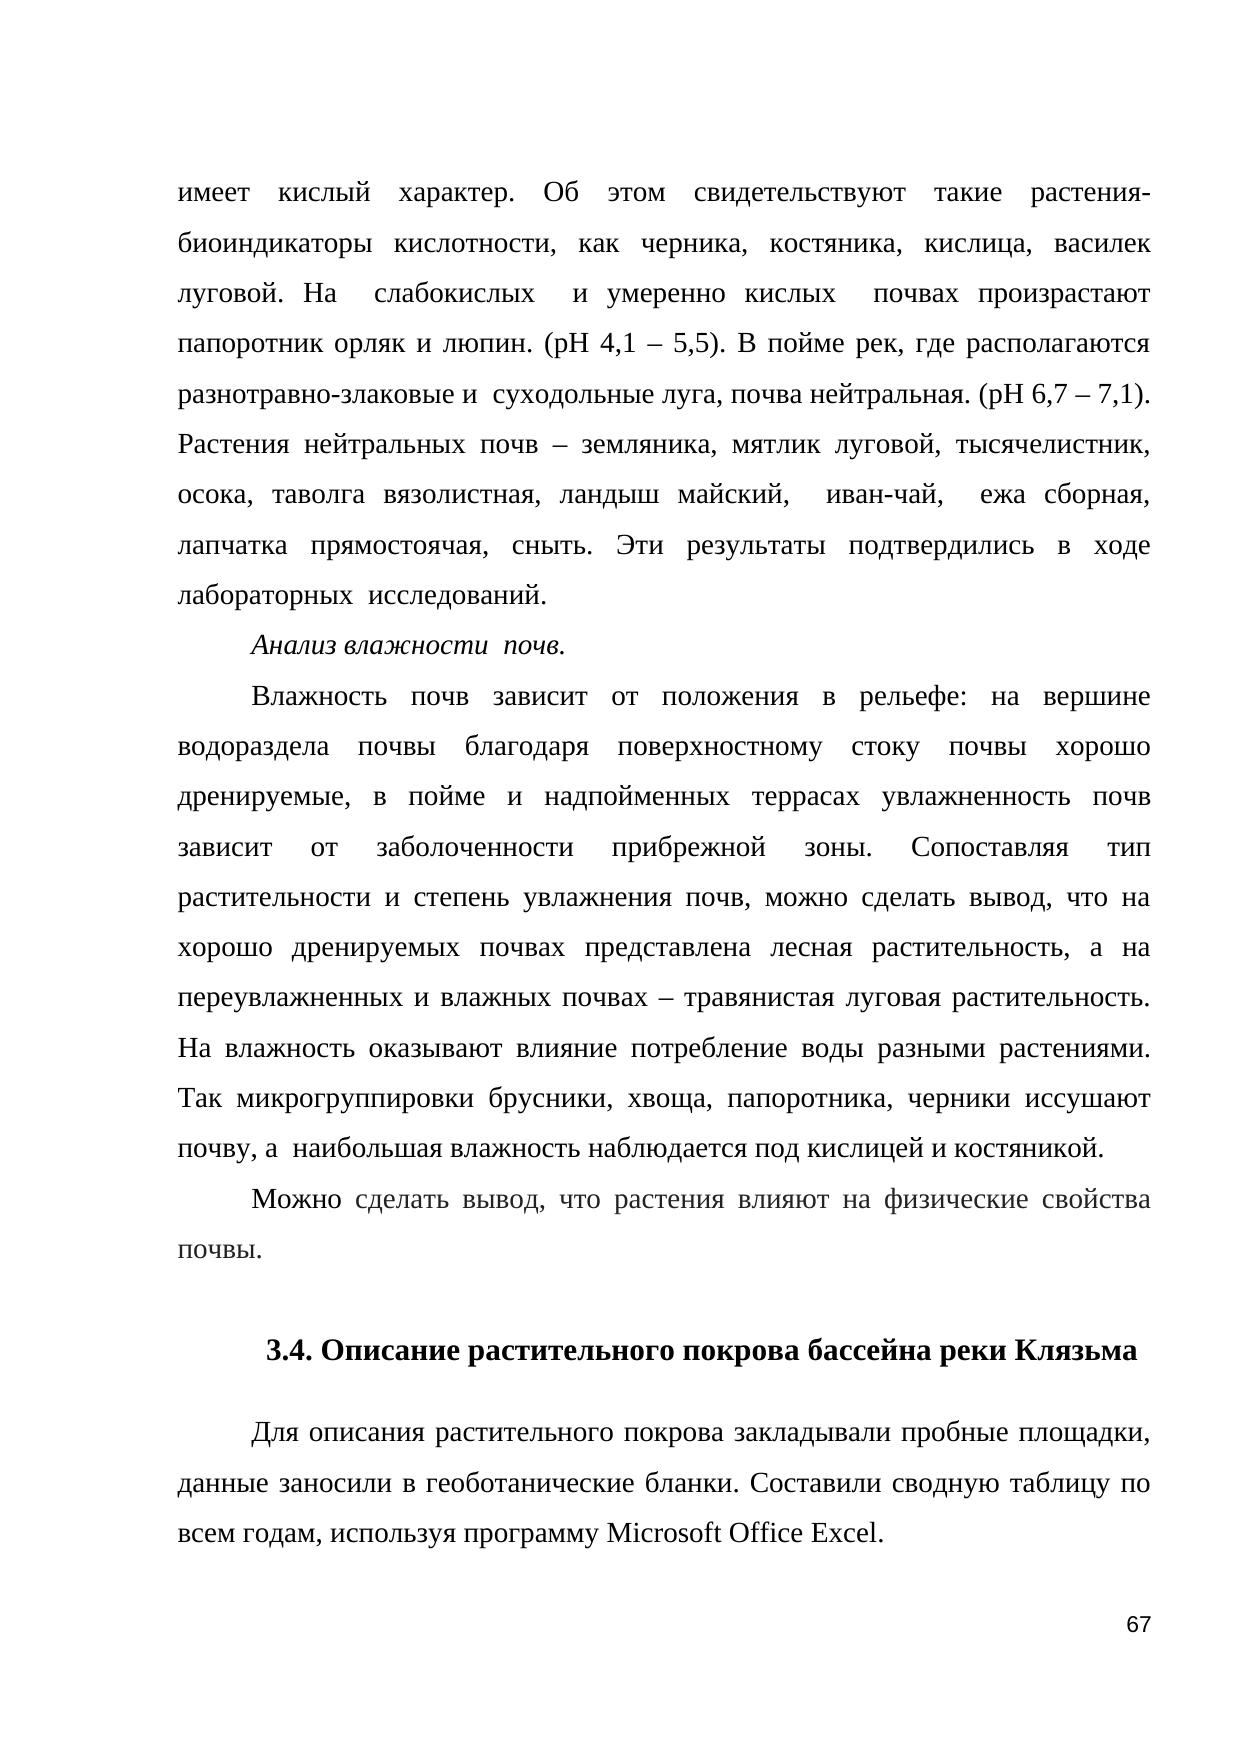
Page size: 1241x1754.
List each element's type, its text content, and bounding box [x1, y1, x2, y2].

text Для описания растительного покрова закладывали пробные площадки, данные заносили в геоботанические бланки. Составили сводную таблицу по всем годам, используя программу Microsoft Office Excel. [177, 1414, 1152, 1549]
text Влажность почв зависит от положения в рельефе: на вершине водораздела почвы благодаря поверхностному стоку почвы хорошо дренируемые, в пойме и надпойменных террасах увлажненность почв зависит от заболоченности прибрежной зоны. Сопоставляя тип растительности и степень увлажнения почв, можно сделать вывод, что на хорошо дренируемых почвах представлена лесная растительность, а на переувлажненных и влажных почвах – травянистая луговая растительность. На влажность оказывают влияние потребление воды разными растениями. Так микрогруппировки брусники, хвоща, папоротника, черники иссушают почву, а наибольшая влажность наблюдается под кислицей и костяникой. [177, 678, 1152, 1164]
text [177, 174, 1152, 611]
text Можно сделать вывод, что растения влияют на физические свойства почвы. [177, 1181, 1152, 1265]
text 3.4. Описание растительного покрова бассейна реки Клязьма [177, 1331, 1152, 1367]
text Анализ влажности почв. [177, 627, 1152, 661]
